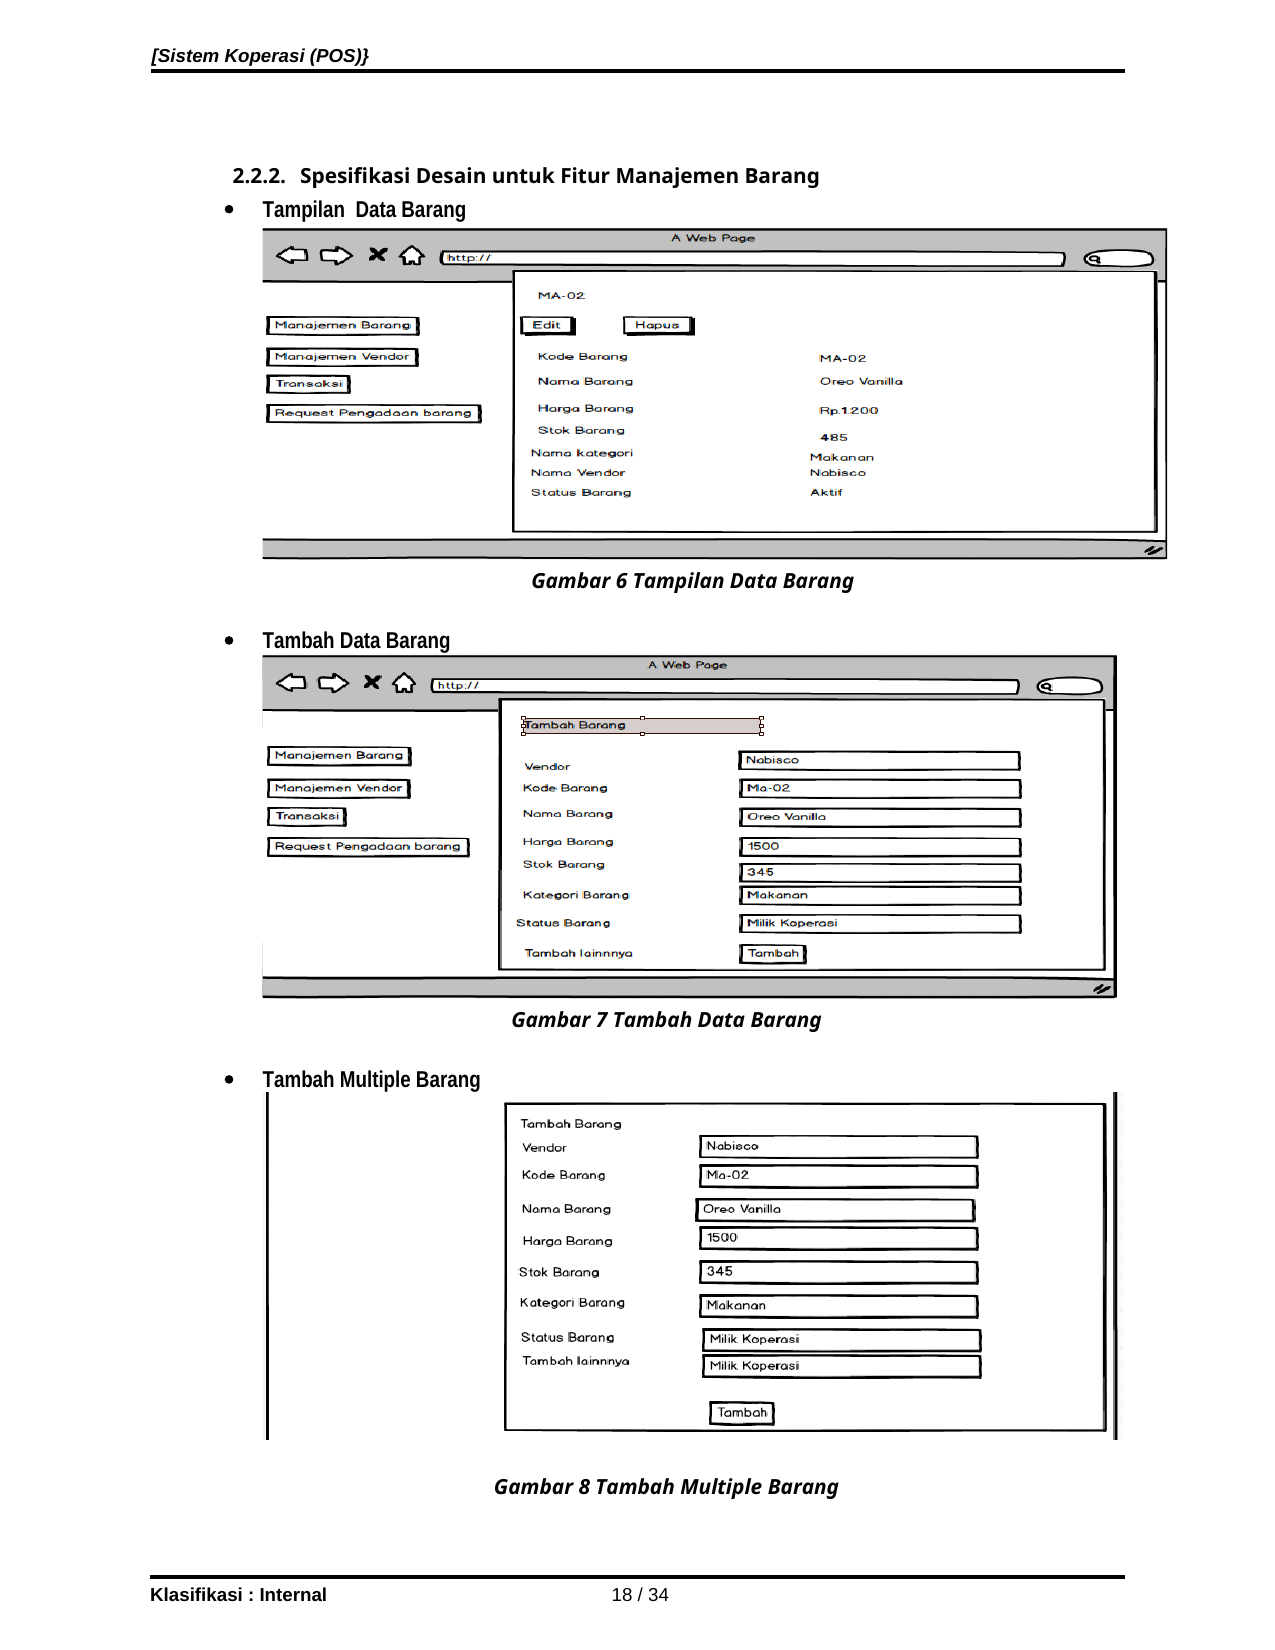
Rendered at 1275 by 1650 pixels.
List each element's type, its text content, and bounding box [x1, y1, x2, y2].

picture [262, 653, 1117, 999]
list Tambah Multiple Barang [225, 1066, 1125, 1092]
picture [262, 228, 1168, 560]
list Tampilan Data Barang [225, 196, 1125, 222]
list Tambah Data Barang [225, 627, 1125, 653]
subtitle Spesifikasi Desain untuk Fitur Manajemen Barang [232, 161, 1125, 189]
picture [262, 1092, 1124, 1440]
